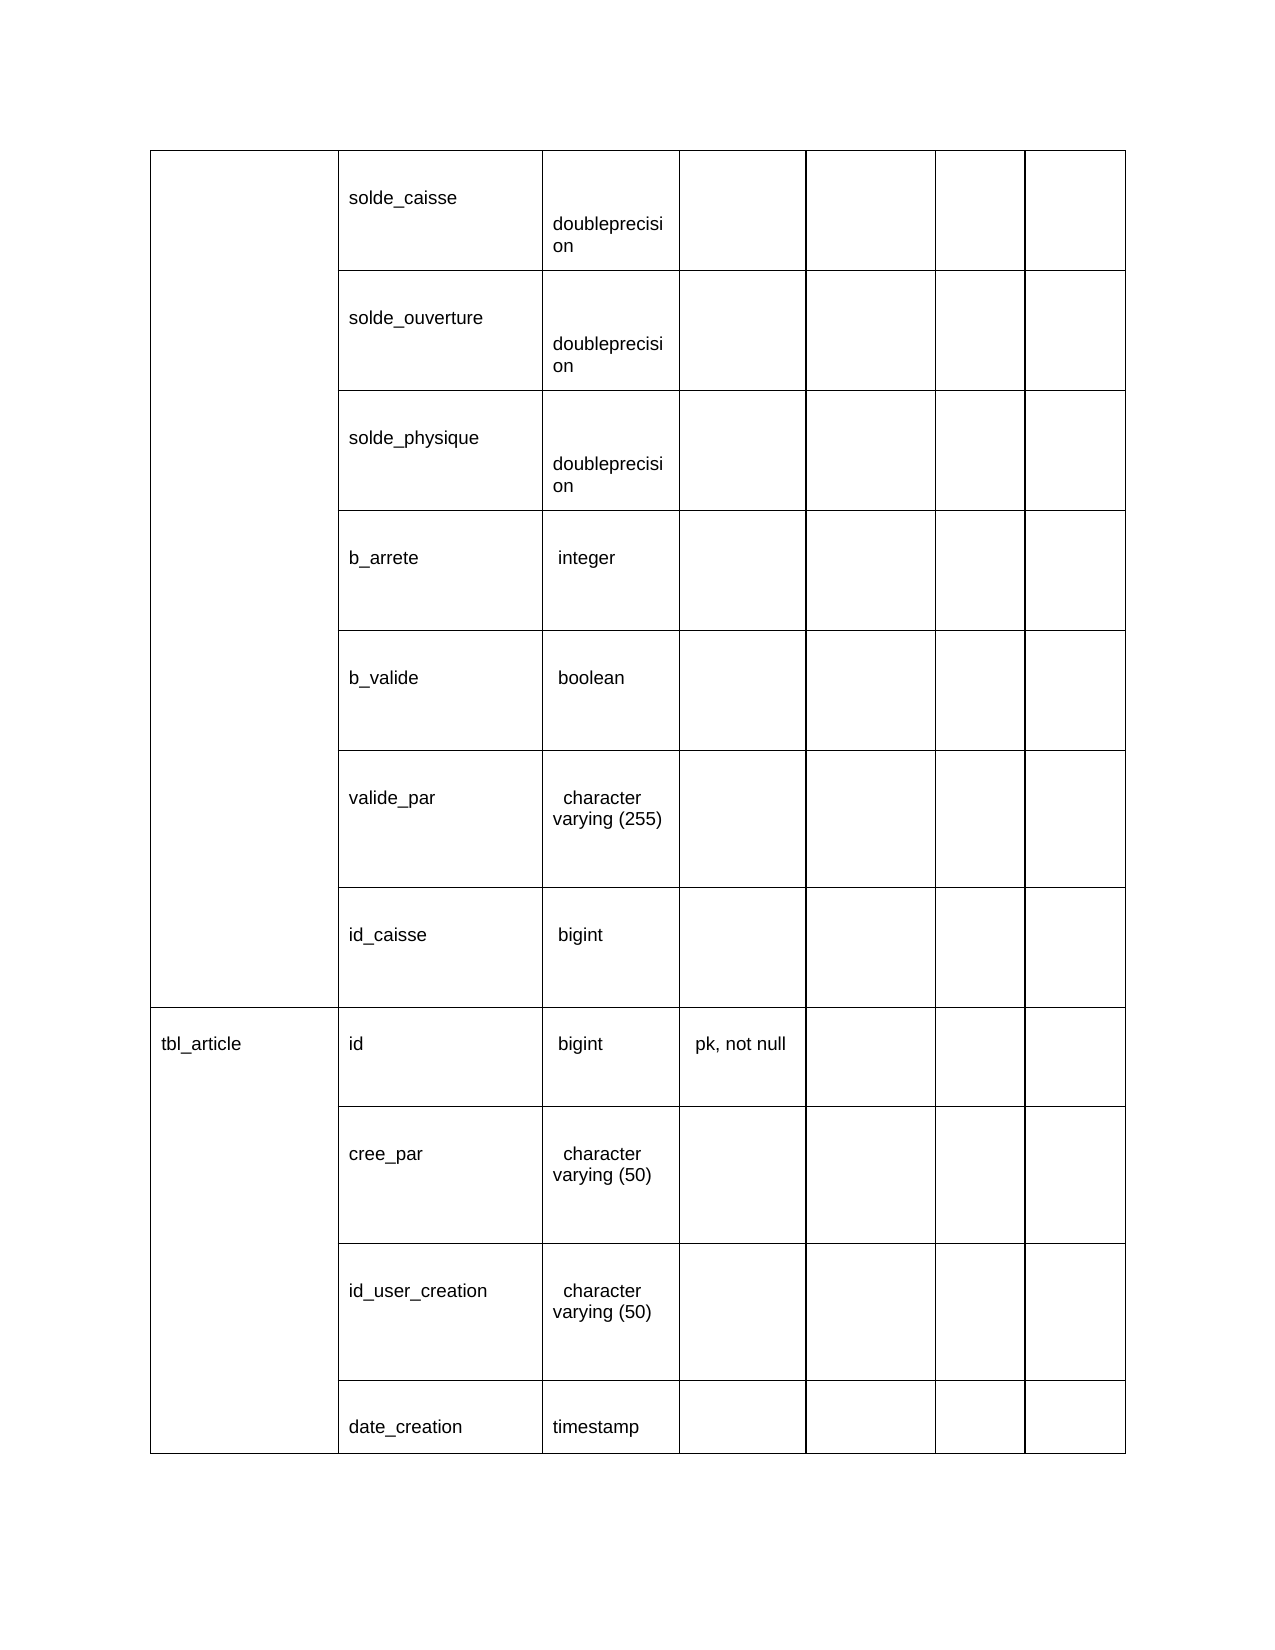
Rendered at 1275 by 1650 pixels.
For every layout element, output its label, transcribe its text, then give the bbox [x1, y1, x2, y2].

table_cell [1026, 1008, 1125, 1106]
table_cell [807, 1381, 935, 1453]
table_cell tbl_article [151, 1008, 338, 1453]
table_cell [936, 271, 1024, 390]
table_cell [680, 511, 805, 630]
table_cell solde_ouverture [339, 271, 542, 390]
table_cell [680, 151, 805, 270]
table_cell boolean [543, 631, 679, 750]
table_cell valide_par [339, 751, 542, 887]
table_cell [1026, 631, 1125, 750]
table_cell [680, 271, 805, 390]
table_cell [680, 751, 805, 887]
table_cell [807, 751, 935, 887]
table_cell id [339, 1008, 542, 1106]
table_cell [680, 1244, 805, 1379]
table_cell [1026, 1244, 1125, 1379]
table_cell bigint [543, 1008, 679, 1106]
table_cell character varying (50) [543, 1244, 679, 1379]
table_cell pk, not null [680, 1008, 805, 1106]
table_cell [936, 511, 1024, 630]
table_cell [936, 631, 1024, 750]
table_cell b_valide [339, 631, 542, 750]
table_cell integer [543, 511, 679, 630]
table_cell timestamp [543, 1381, 679, 1453]
table_cell [936, 391, 1024, 510]
table_cell [1026, 511, 1125, 630]
table_cell date_creation [339, 1381, 542, 1453]
table_cell [1026, 151, 1125, 270]
table_cell character varying (50) [543, 1107, 679, 1243]
table_cell [807, 511, 935, 630]
table_cell [1026, 888, 1125, 1007]
table_cell [807, 391, 935, 510]
table_cell [1026, 391, 1125, 510]
table_cell [936, 888, 1024, 1007]
table_cell [936, 1381, 1024, 1453]
table_cell [680, 1107, 805, 1243]
table_cell [807, 631, 935, 750]
table_cell [680, 888, 805, 1007]
table_cell [1026, 1381, 1125, 1453]
table_cell [807, 1244, 935, 1379]
table_cell character varying (255) [543, 751, 679, 887]
table_cell [1026, 1107, 1125, 1243]
table_cell [807, 1008, 935, 1106]
table_cell [680, 391, 805, 510]
table_cell [936, 751, 1024, 887]
table_cell [807, 888, 935, 1007]
table_cell bigint [543, 888, 679, 1007]
table_cell doubleprecision [543, 271, 679, 390]
table_cell [680, 631, 805, 750]
table_cell doubleprecision [543, 151, 679, 270]
table_cell solde_physique [339, 391, 542, 510]
table_cell [807, 1107, 935, 1243]
table_cell id_user_creation [339, 1244, 542, 1379]
table_cell [936, 151, 1024, 270]
table_cell [1026, 271, 1125, 390]
table_cell [936, 1107, 1024, 1243]
table_cell id_caisse [339, 888, 542, 1007]
table_cell doubleprecision [543, 391, 679, 510]
table_cell [807, 151, 935, 270]
table_cell cree_par [339, 1107, 542, 1243]
table_cell [1026, 751, 1125, 887]
table_cell b_arrete [339, 511, 542, 630]
table_cell [936, 1244, 1024, 1379]
table_cell [680, 1381, 805, 1453]
table_cell solde_caisse [339, 151, 542, 270]
table_cell [936, 1008, 1024, 1106]
table_cell [807, 271, 935, 390]
